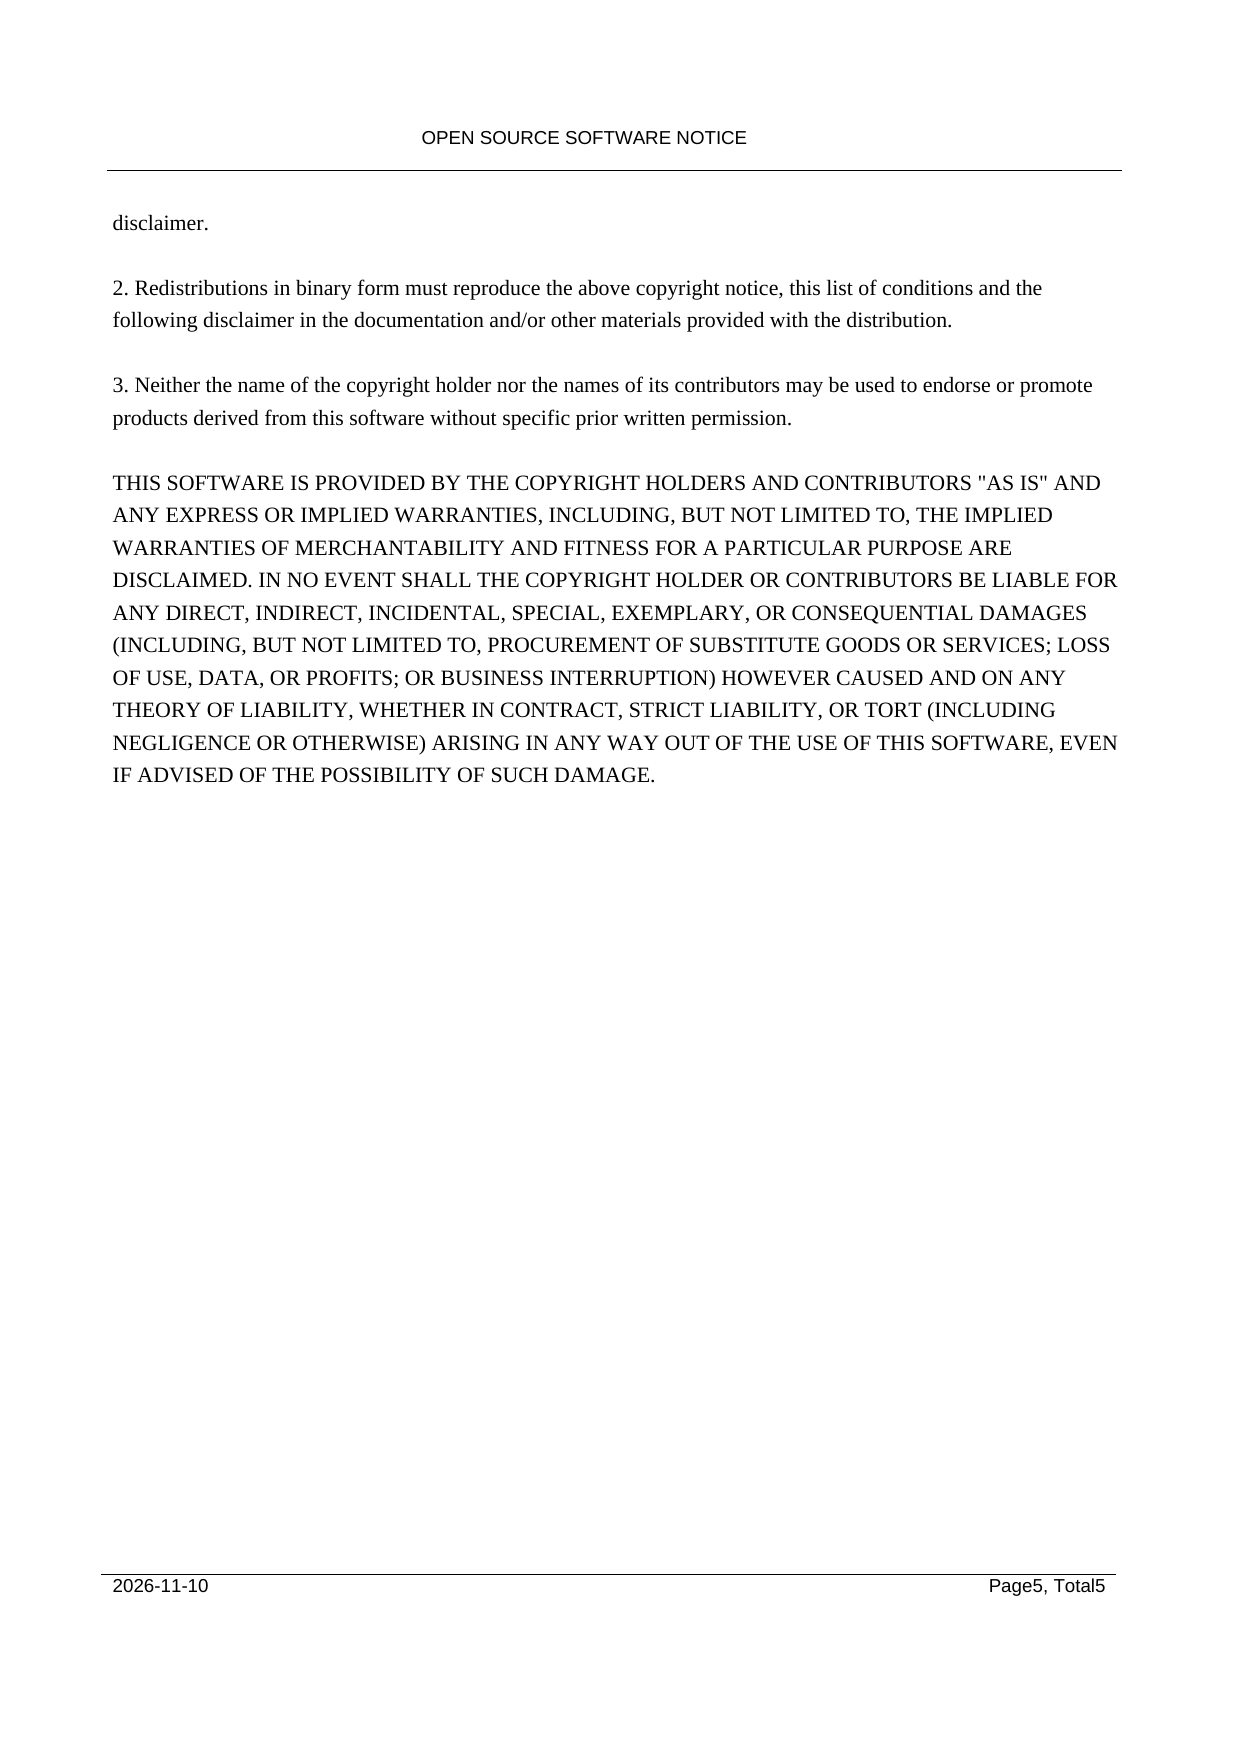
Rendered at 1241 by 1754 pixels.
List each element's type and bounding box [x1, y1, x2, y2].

text [112, 206, 1128, 824]
